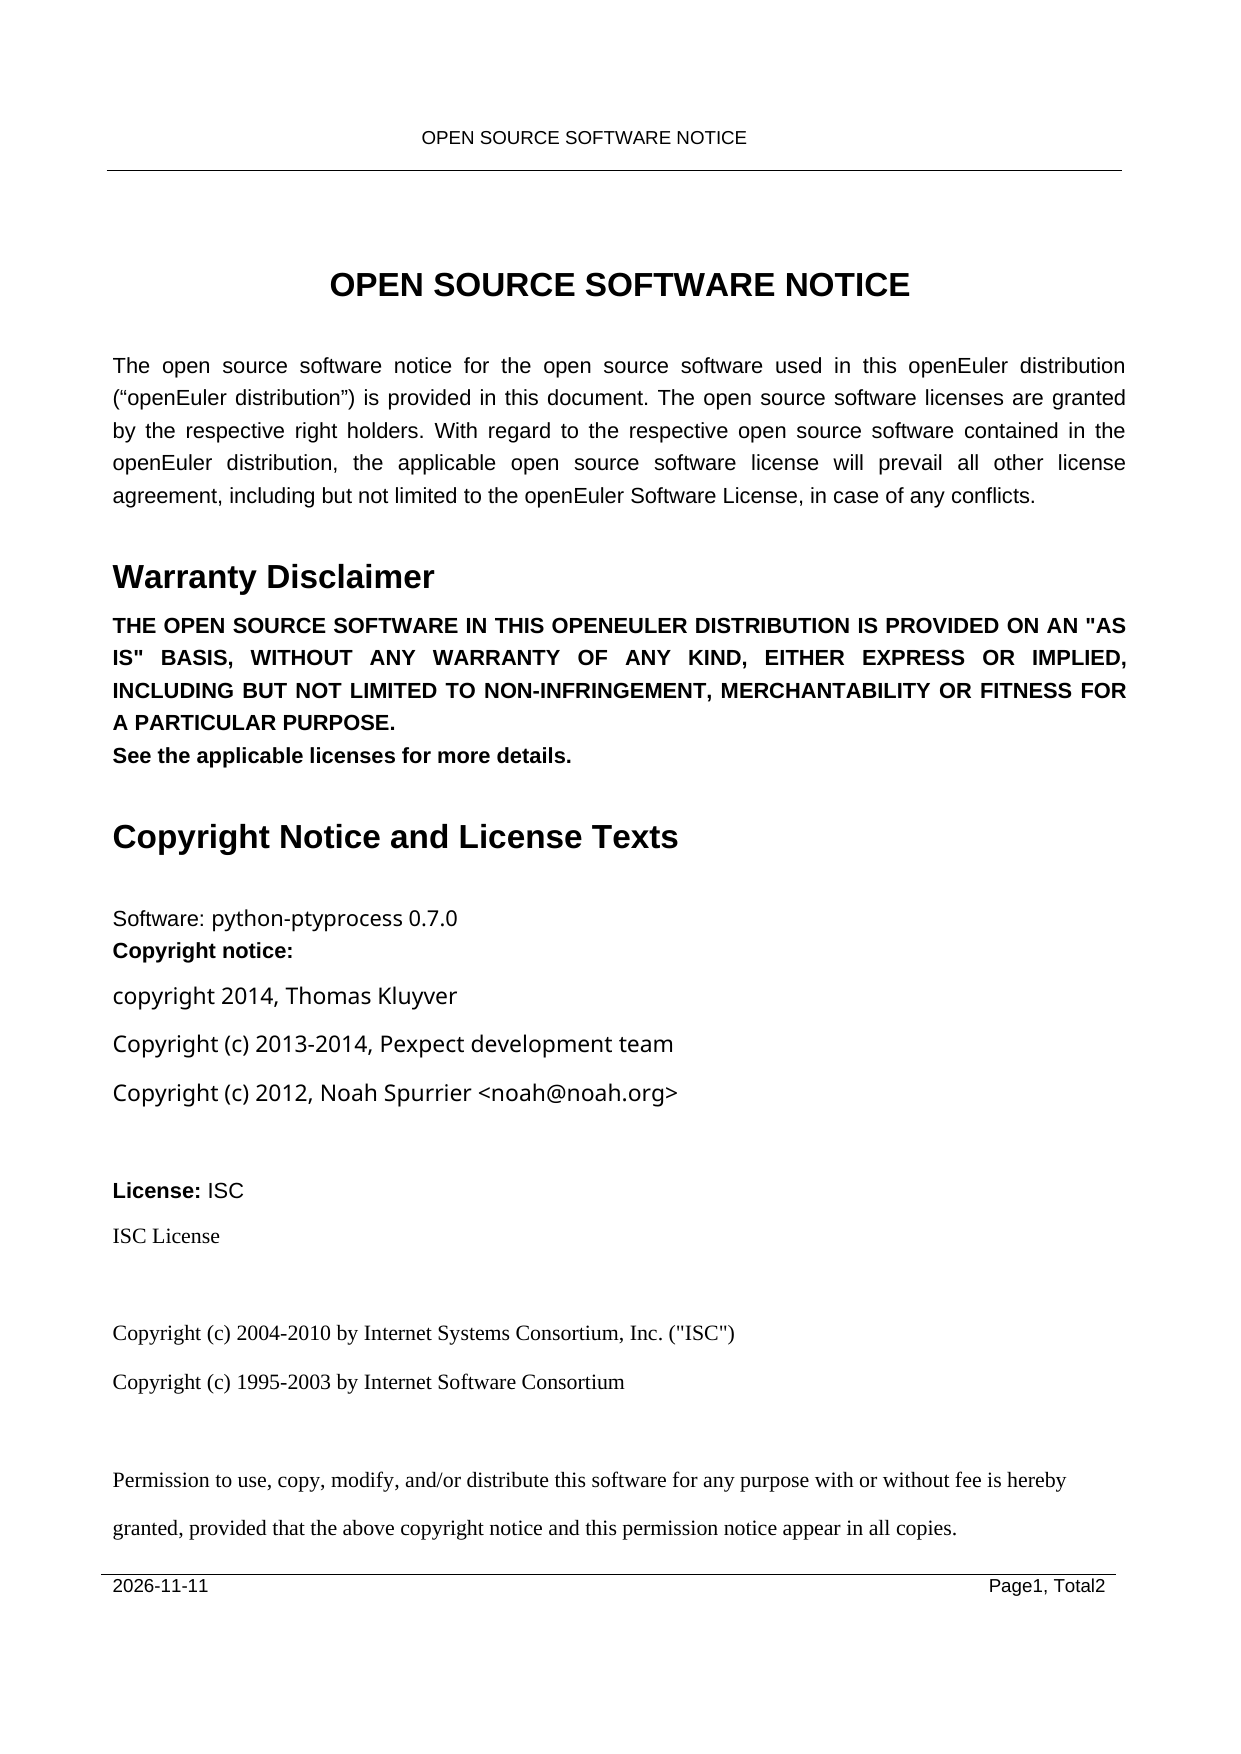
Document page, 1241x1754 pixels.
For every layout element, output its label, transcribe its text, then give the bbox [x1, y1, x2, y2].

text Copyright Notice and License Texts [112, 804, 1128, 869]
text THE OPEN SOURCE SOFTWARE IN THIS OPENEULER DISTRIBUTION IS PROVIDED ON AN "AS IS" BASIS, WITHOUT ANY WARRANTY OF ANY KIND, EITHER EXPRESS OR IMPLIED, INCLUDING BUT NOT LIMITED TO NON-INFRINGEMENT, MERCHANTABILITY OR FITNESS FOR A PARTICULAR PURPOSE. See the applicable licenses for more details. [112, 609, 1128, 771]
text Software: python-ptyprocess 0.7.0 [112, 901, 1128, 934]
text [112, 1219, 1128, 1544]
text OPEN SOURCE SOFTWARE NOTICE [112, 251, 1128, 316]
text Copyright notice: [112, 934, 1128, 966]
text The open source software notice for the open source software used in this openEuler distribution (“openEuler distribution”) is provided in this document. The open source software licenses are granted by the respective right holders. With regard to the respective open source software contained in the openEuler distribution, the applicable open source software license will prevail all other license agreement, including but not limited to the openEuler Software License, in case of any conflicts. [112, 349, 1128, 511]
text License: ISC [112, 1174, 1128, 1207]
text Warranty Disclaimer [112, 544, 1128, 609]
text copyright 2014, Thomas Kluyver Copyright (c) 2013-2014, Pexpect development team Copyright (c) 2012, Noah Spurrier <noah@noah.org> [112, 979, 1128, 1158]
